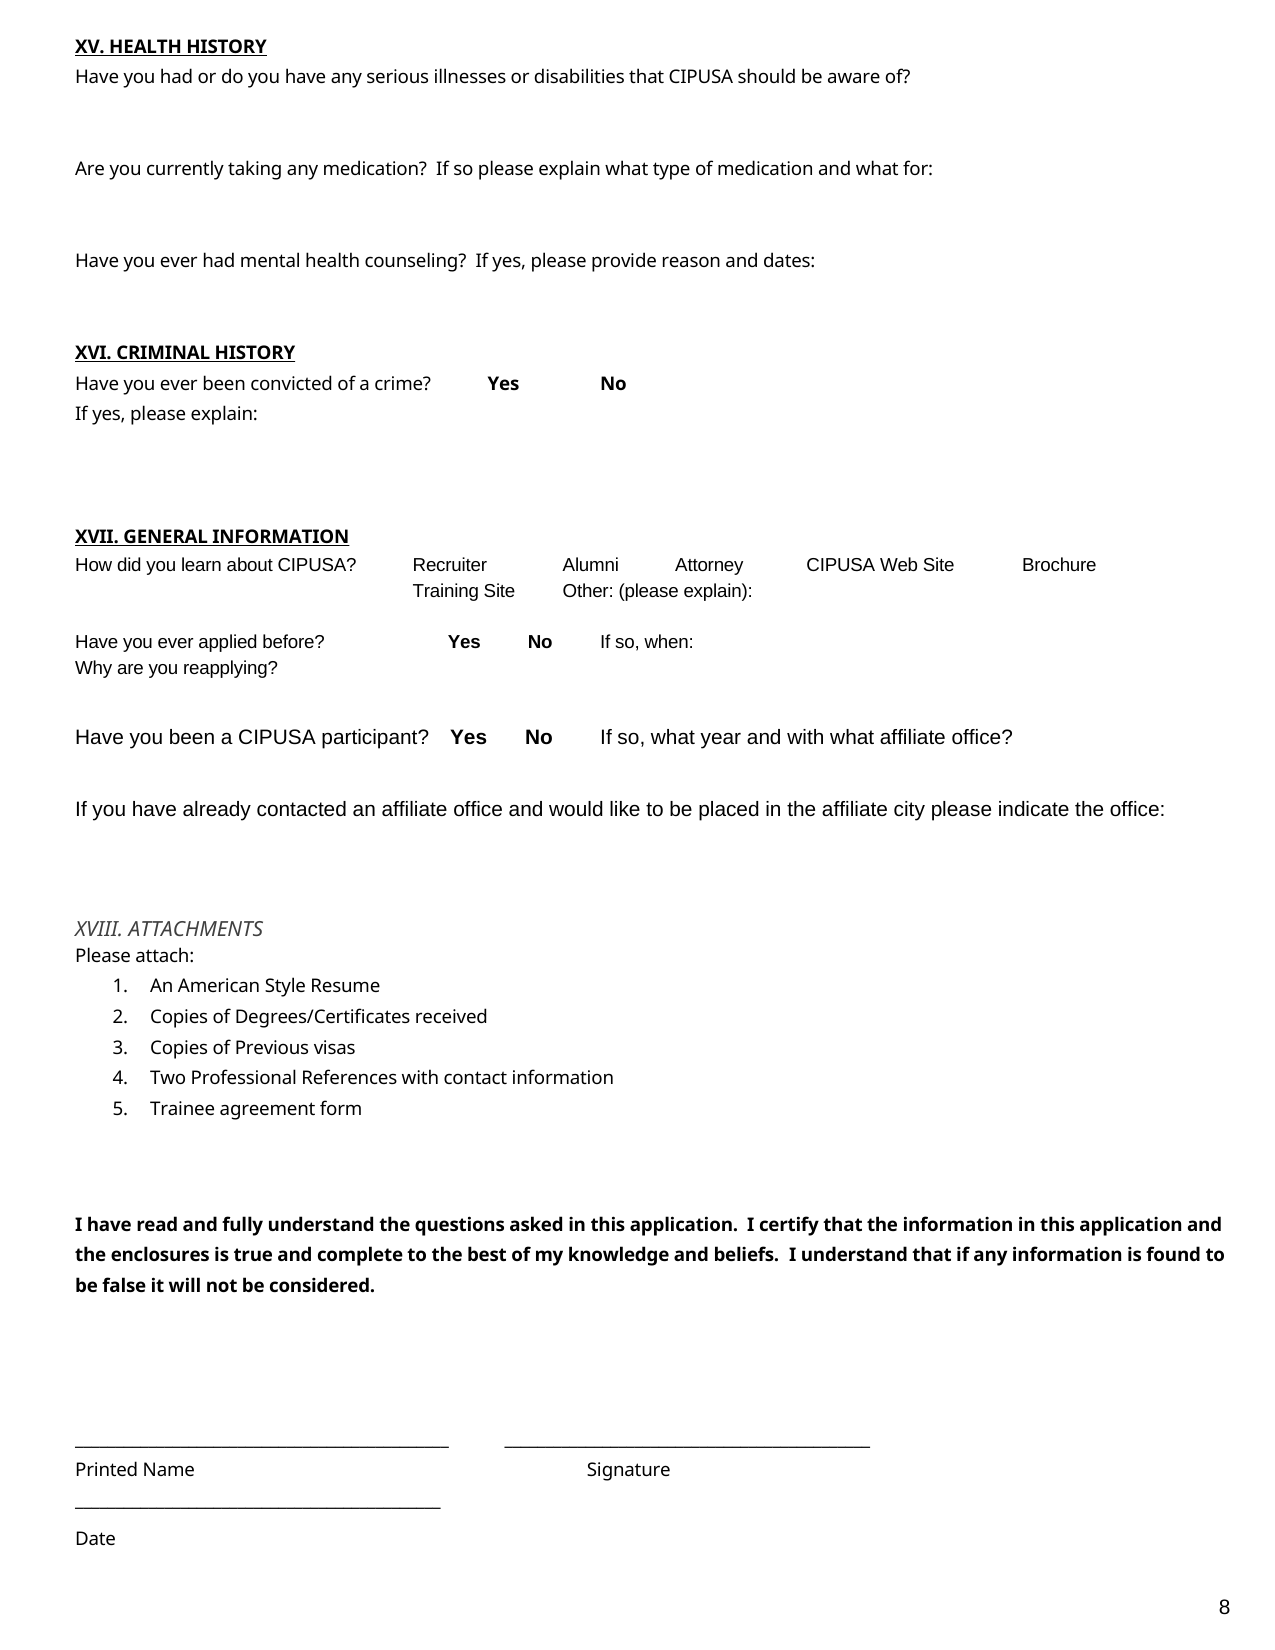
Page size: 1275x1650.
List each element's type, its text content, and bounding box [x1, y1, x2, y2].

text Have you been a CIPUSA participant? Yes No If so, what year and with what affiliate office? [75, 725, 1230, 749]
text ______________________________________________ _____________________________________________ [75, 1425, 1230, 1451]
text XVI. CRIMINAL HISTORY [75, 339, 1230, 365]
text Have you had or do you have any serious illnesses or disabilities that CIPUSA should be aware of? [75, 63, 1230, 89]
list An American Style Resume [112, 973, 1230, 998]
text Have you ever been convicted of a crime? Yes No [75, 370, 1230, 395]
text XVII. GENERAL INFORMATION [75, 523, 1230, 548]
text XV. HEALTH HISTORY [75, 33, 1230, 58]
list Two Professional References with contact information [112, 1064, 1230, 1090]
text How did you learn about CIPUSA? Recruiter Alumni Attorney CIPUSA Web Site Brochure [75, 553, 1230, 575]
text Are you currently taking any medication? If so please explain what type of medication and what for: [75, 155, 1230, 181]
text If you have already contacted an affiliate office and would like to be placed in the affiliate city please indicate the office: [75, 797, 1230, 821]
text Why are you reapplying? [75, 657, 1230, 678]
text Please attach: [75, 942, 1230, 968]
text Date [75, 1525, 1215, 1550]
text Have you ever applied before? Yes No If so, when: [75, 631, 1230, 653]
text If yes, please explain: [75, 400, 1230, 426]
text _____________________________________________ [75, 1487, 1215, 1512]
text Training Site Other: (please explain): [75, 579, 1230, 601]
text Have you ever had mental health counseling? If yes, please provide reason and dates: [75, 247, 1230, 273]
subtitle XVIII. ATTACHMENTS [75, 914, 1230, 942]
text I have read and fully understand the questions asked in this application. I certify that the information in this application and the enclosures is true and complete to the best of my knowledge and beliefs. I understand that if any information is found to be false it will not be considered. [75, 1211, 1230, 1298]
list Copies of Degrees/Certificates received [112, 1003, 1230, 1029]
list Trainee agreement form [112, 1095, 1230, 1121]
list Copies of Previous visas [112, 1034, 1230, 1059]
text Printed Name Signature [75, 1456, 1230, 1482]
